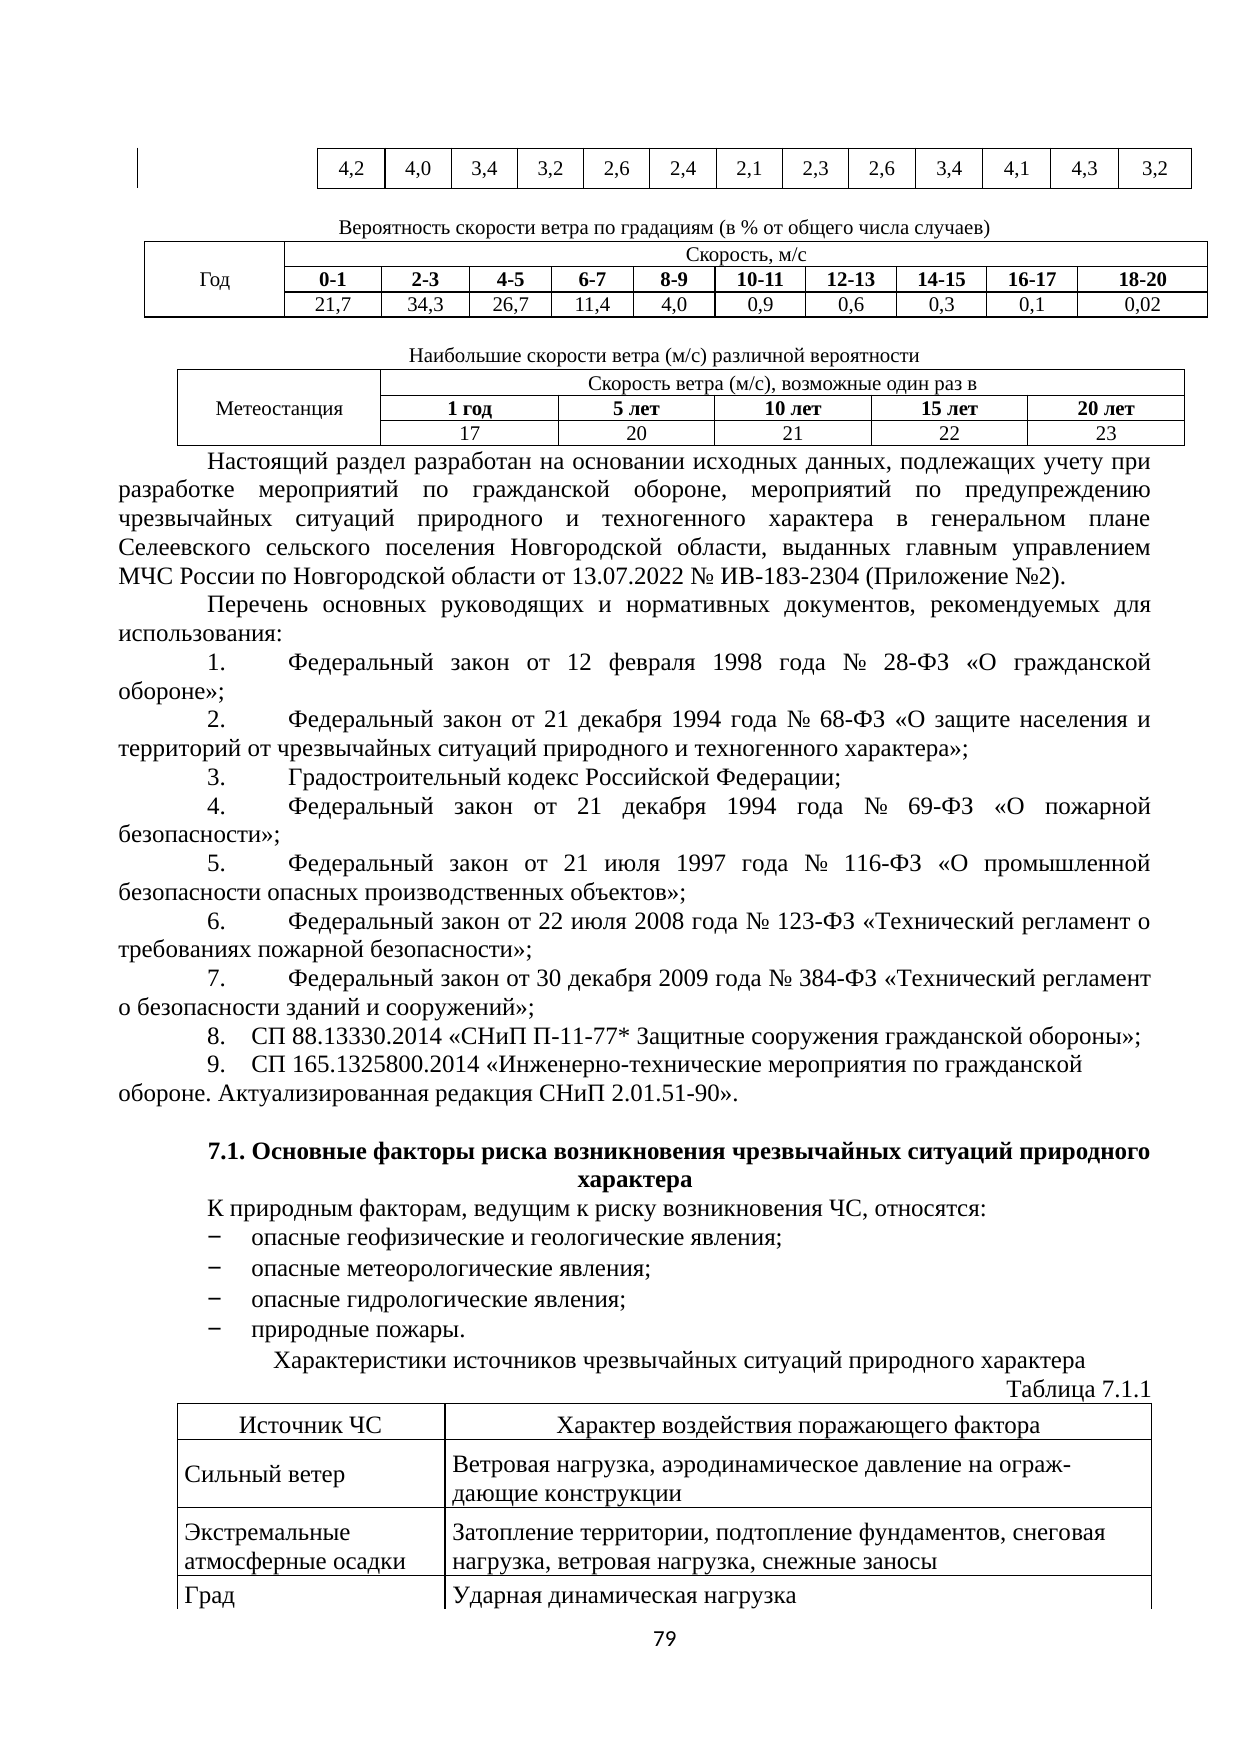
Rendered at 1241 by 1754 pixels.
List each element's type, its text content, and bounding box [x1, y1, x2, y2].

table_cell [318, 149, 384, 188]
list СП 88.13330.2014 «СНиП П-11-77* Защитные сооружения гражданской обороны»; [118, 1021, 1152, 1049]
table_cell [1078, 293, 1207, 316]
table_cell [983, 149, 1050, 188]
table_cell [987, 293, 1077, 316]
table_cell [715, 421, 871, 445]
list опасные гидрологические явления; [118, 1284, 1152, 1314]
list Федеральный закон от 21 декабря 1994 года № 69-ФЗ «О пожарной безопасности»; [118, 791, 1152, 848]
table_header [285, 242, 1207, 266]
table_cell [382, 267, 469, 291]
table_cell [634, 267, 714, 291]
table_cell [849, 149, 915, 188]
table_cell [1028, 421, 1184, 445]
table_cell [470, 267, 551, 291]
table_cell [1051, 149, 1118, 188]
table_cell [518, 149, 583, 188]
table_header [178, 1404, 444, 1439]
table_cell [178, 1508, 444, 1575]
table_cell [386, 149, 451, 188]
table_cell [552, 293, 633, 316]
text К природным факторам, ведущим к риску возникновения ЧС, относятся: [118, 1193, 1152, 1222]
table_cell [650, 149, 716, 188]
subtitle 7.1. Основные факторы риска возникновения чрезвычайных ситуаций природного характера [118, 1136, 1152, 1193]
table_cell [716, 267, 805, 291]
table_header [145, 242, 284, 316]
text Настоящий раздел разработан на основании исходных данных, подлежащих учету при разработке мероприятий по гражданской обороне, мероприятий по предупреждению чрезвычайных ситуаций природного и техногенного характера в генеральном плане Селеевского сельского поселения Новгородской области, выданных главным управлением МЧС России по Новгородской области от 13.07.2022 № ИВ-183-2304 (Приложение №2). [118, 446, 1152, 589]
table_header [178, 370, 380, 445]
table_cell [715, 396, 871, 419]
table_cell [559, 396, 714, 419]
list опасные геофизические и геологические явления; [118, 1222, 1152, 1253]
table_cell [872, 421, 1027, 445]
text Перечень основных руководящих и нормативных документов, рекомендуемых для использования: [118, 589, 1152, 647]
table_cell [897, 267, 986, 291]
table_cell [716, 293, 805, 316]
text Наибольшие скорости ветра (м/с) различной вероятности [177, 343, 1152, 367]
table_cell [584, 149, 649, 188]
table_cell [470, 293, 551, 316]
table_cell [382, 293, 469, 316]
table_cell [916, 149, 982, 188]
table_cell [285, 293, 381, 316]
list Федеральный закон от 22 июля 2008 года № 123-ФЗ «Технический регламент о требованиях пожарной безопасности»; [118, 906, 1152, 963]
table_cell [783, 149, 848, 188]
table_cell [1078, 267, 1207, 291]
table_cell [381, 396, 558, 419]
list Федеральный закон от 30 декабря 2009 года № 384-ФЗ «Технический регламент о безопасности зданий и сооружений»; [118, 963, 1152, 1021]
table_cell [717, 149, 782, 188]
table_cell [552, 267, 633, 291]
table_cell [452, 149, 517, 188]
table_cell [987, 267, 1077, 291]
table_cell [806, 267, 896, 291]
text Вероятность скорости ветра по градациям (в % от общего числа случаев) [177, 215, 1152, 239]
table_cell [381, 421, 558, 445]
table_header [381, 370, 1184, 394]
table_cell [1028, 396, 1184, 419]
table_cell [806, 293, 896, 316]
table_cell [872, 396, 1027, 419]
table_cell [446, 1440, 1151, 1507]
list Федеральный закон от 21 декабря 1994 года № 68-ФЗ «О защите населения и территорий от чрезвычайных ситуаций природного и техногенного характера»; [118, 704, 1152, 762]
list Градостроительный кодекс Российской Федерации; [118, 762, 1152, 791]
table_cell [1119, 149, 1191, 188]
text Таблица 7.1.1 [177, 1374, 1152, 1403]
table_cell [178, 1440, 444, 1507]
list СП 165.1325800.2014 «Инженерно-технические мероприятия по гражданской обороне. Актуализированная редакция СНиП 2.01.51-90». [118, 1049, 1152, 1107]
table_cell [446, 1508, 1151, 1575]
list опасные метеорологические явления; [118, 1253, 1152, 1284]
text Характеристики источников чрезвычайных ситуаций природного характера [118, 1345, 1152, 1374]
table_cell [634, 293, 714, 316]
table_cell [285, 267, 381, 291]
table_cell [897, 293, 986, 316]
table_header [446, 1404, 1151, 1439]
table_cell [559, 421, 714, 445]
list Федеральный закон от 12 февраля 1998 года № 28-ФЗ «О гражданской обороне»; [118, 647, 1152, 704]
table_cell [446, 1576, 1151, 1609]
list природные пожары. [118, 1314, 1152, 1345]
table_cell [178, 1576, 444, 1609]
list Федеральный закон от 21 июля 1997 года № 116-ФЗ «О промышленной безопасности опасных производственных объектов»; [118, 848, 1152, 906]
